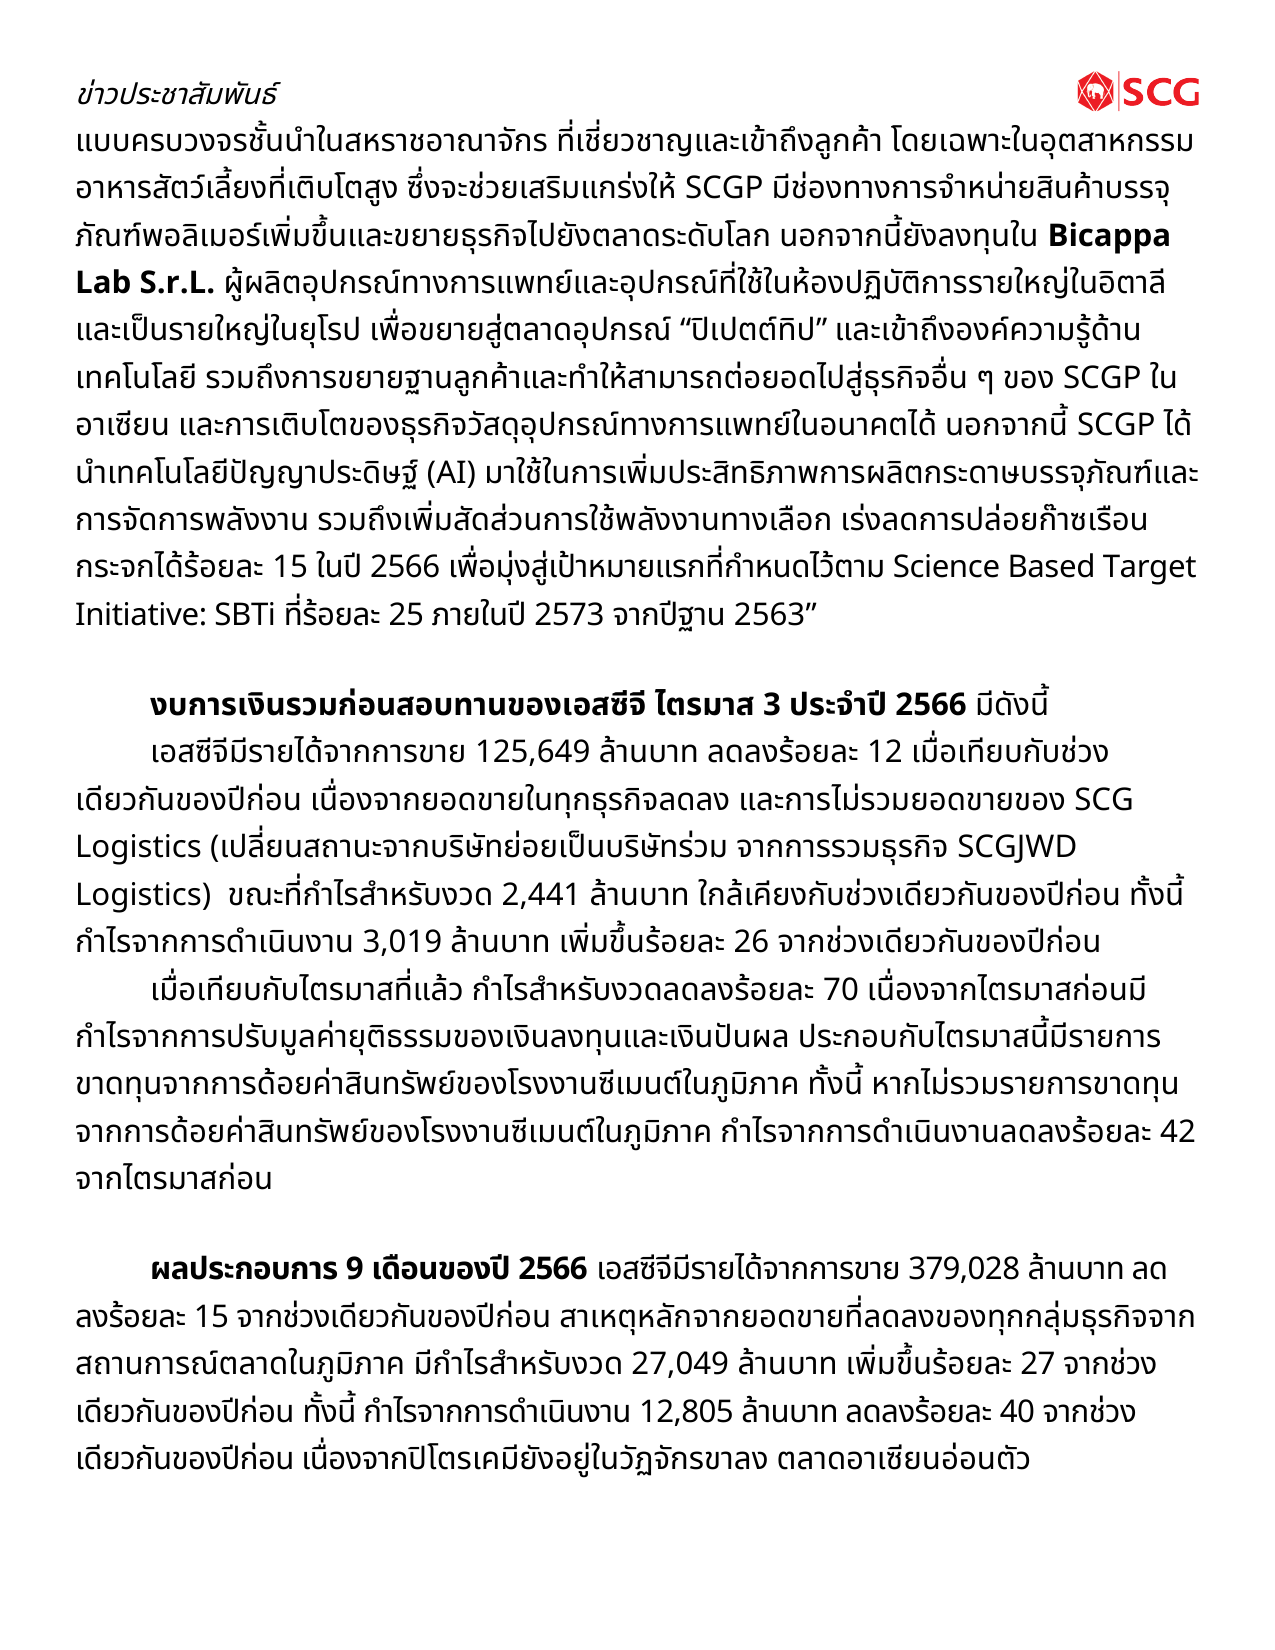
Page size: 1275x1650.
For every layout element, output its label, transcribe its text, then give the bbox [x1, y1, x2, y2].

text เมื่อเทียบกับไตรมาสที่แล้ว กำไรสำหรับงวดลดลงร้อยละ 70 เนื่องจากไตรมาสก่อนมีกำไรจากการปรับมูลค่ายุติธรรมของเงินลงทุนและเงินปันผล ประกอบกับไตรมาสนี้มีรายการขาดทุนจากการด้อยค่าสินทรัพย์ของโรงงานซีเมนต์ในภูมิภาค ทั้งนี้ หากไม่รวมรายการขาดทุนจากการด้อยค่าสินทรัพย์ของโรงงานซีเมนต์ในภูมิภาค กำไรจากการดำเนินงานลดลงร้อยละ 42 จากไตรมาสก่อน [75, 967, 1200, 1203]
text เอสซีจีมีรายได้จากการขาย 125,649 ล้านบาท ลดลงร้อยละ 12 เมื่อเทียบกับช่วงเดียวกันของปีก่อน เนื่องจากยอดขายในทุกธุรกิจลดลง และการไม่รวมยอดขายของ SCG Logistics (เปลี่ยนสถานะจากบริษัทย่อยเป็นบริษัทร่วม จากการรวมธุรกิจ SCGJWD Logistics) ขณะที่กำไรสำหรับงวด 2,441 ล้านบาท ใกล้เคียงกับช่วงเดียวกันของปีก่อน ทั้งนี้ กำไรจากการดำเนินงาน 3,019 ล้านบาท เพิ่มขึ้นร้อยละ 26 จากช่วงเดียวกันของปีก่อน [75, 729, 1200, 967]
text ผลประกอบการ 9 เดือนของปี 2566 เอสซีจีมีรายได้จากการขาย 379,028 ล้านบาท ลดลงร้อยละ 15 จากช่วงเดียวกันของปีก่อน สาเหตุหลักจากยอดขายที่ลดลงของทุกกลุ่มธุรกิจจากสถานการณ์ตลาดในภูมิภาค มีกำไรสำหรับงวด 27,049 ล้านบาท เพิ่มขึ้นร้อยละ 27 จากช่วงเดียวกันของปีก่อน ทั้งนี้ กำไรจากการดำเนินงาน 12,805 ล้านบาท ลดลงร้อยละ 40 จากช่วงเดียวกันของปีก่อน เนื่องจากปิโตรเคมียังอยู่ในวัฏจักรขาลง ตลาดอาเซียนอ่อนตัว [75, 1246, 1200, 1483]
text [75, 118, 1200, 639]
picture [1076, 70, 1199, 111]
text งบการเงินรวมก่อนสอบทานของเอสซีจี ไตรมาส 3 ประจำปี 2566 มีดังนี้ [75, 682, 1200, 729]
